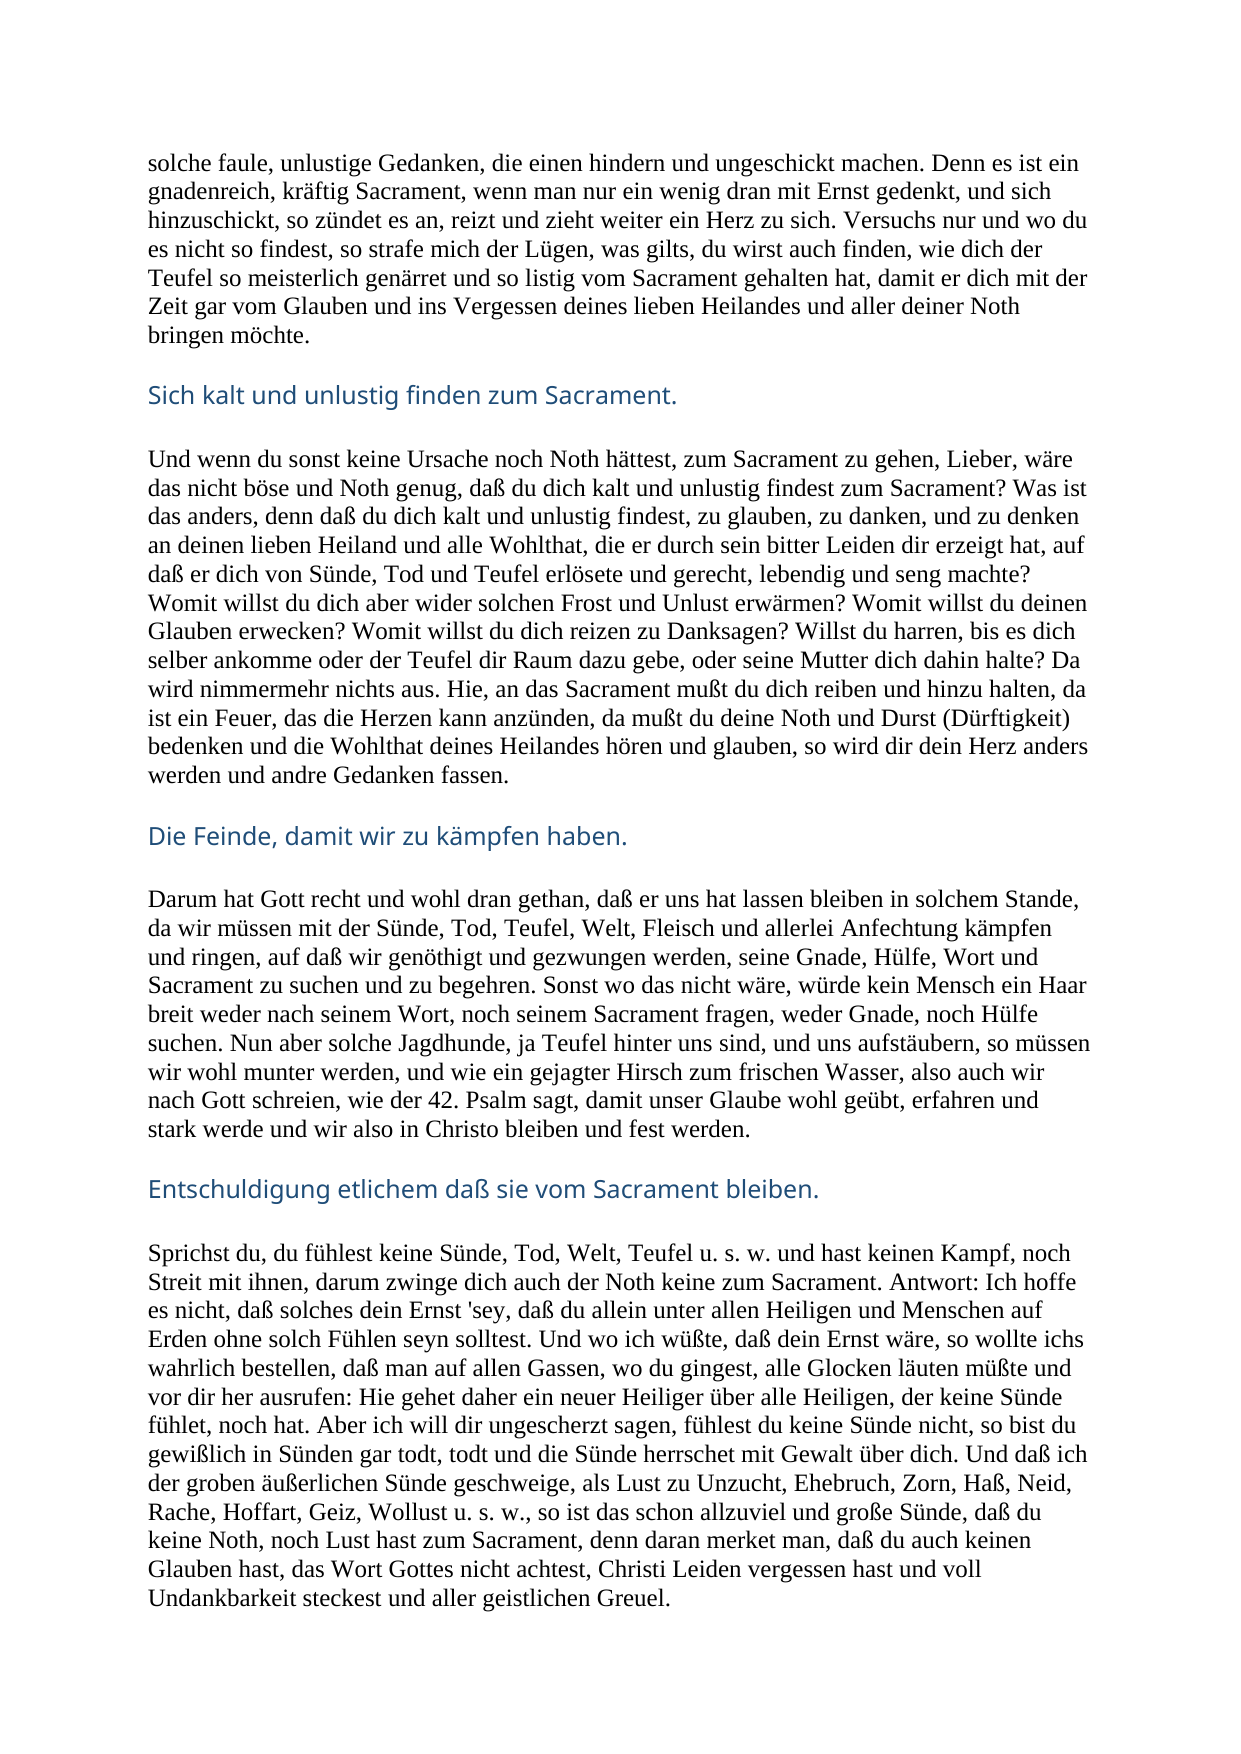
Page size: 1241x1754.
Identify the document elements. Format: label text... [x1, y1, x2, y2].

subtitle Die Feinde, damit wir zu kämpfen haben. [148, 818, 1093, 852]
subtitle Sich kalt und unlustig finden zum Sacrament. [148, 378, 1093, 412]
text Sprichst du, du fühlest keine Sünde, Tod, Welt, Teufel u. s. w. und hast keinen Kampf, noch Streit mit ihnen, darum zwinge dich auch der Noth keine zum Sacrament. Antwort: Ich hoffe es nicht, daß solches dein Ernst 'sey, daß du allein unter allen Heiligen und Menschen auf Erden ohne solch Fühlen seyn solltest. Und wo ich wüßte, daß dein Ernst wäre, so wollte ichs wahrlich bestellen, daß man auf allen Gassen, wo du gingest, alle Glocken läuten müßte und vor dir her ausrufen: Hie gehet daher ein neuer Heiliger über alle Heiligen, der keine Sünde fühlet, noch hat. Aber ich will dir ungescherzt sagen, fühlest du keine Sünde nicht, so bist du gewißlich in Sünden gar todt, todt und die Sünde herrschet mit Gewalt über dich. Und daß ich der groben äußerlichen Sünde geschweige, als Lust zu Unzucht, Ehebruch, Zorn, Haß, Neid, Rache, Hoffart, Geiz, Wollust u. s. w., so ist das schon allzuviel und große Sünde, daß du keine Noth, noch Lust hast zum Sacrament, denn daran merket man, daß du auch keinen Glauben hast, das Wort Gottes nicht achtest, Christi Leiden vergessen hast und voll Undankbarkeit steckest und aller geistlichen Greuel. [148, 1238, 1093, 1612]
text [148, 148, 1093, 349]
text Darum hat Gott recht und wohl dran gethan, daß er uns hat lassen bleiben in solchem Stande, da wir müssen mit der Sünde, Tod, Teufel, Welt, Fleisch und allerlei Anfechtung kämpfen und ringen, auf daß wir genöthigt und gezwungen werden, seine Gnade, Hülfe, Wort und Sacrament zu suchen und zu begehren. Sonst wo das nicht wäre, würde kein Mensch ein Haar breit weder nach seinem Wort, noch seinem Sacrament fragen, weder Gnade, noch Hülfe suchen. Nun aber solche Jagdhunde, ja Teufel hinter uns sind, und uns aufstäubern, so müssen wir wohl munter werden, und wie ein gejagter Hirsch zum frischen Wasser, also auch wir nach Gott schreien, wie der 42. Psalm sagt, damit unser Glaube wohl geübt, erfahren und stark werde und wir also in Christo bleiben und fest werden. [148, 884, 1093, 1143]
text Und wenn du sonst keine Ursache noch Noth hättest, zum Sacrament zu gehen, Lieber, wäre das nicht böse und Noth genug, daß du dich kalt und unlustig findest zum Sacrament? Was ist das anders, denn daß du dich kalt und unlustig findest, zu glauben, zu danken, und zu denken an deinen lieben Heiland und alle Wohlthat, die er durch sein bitter Leiden dir erzeigt hat, auf daß er dich von Sünde, Tod und Teufel erlösete und gerecht, lebendig und seng machte? Womit willst du dich aber wider solchen Frost und Unlust erwärmen? Womit willst du deinen Glauben erwecken? Womit willst du dich reizen zu Danksagen? Willst du harren, bis es dich selber ankomme oder der Teufel dir Raum dazu gebe, oder seine Mutter dich dahin halte? Da wird nimmermehr nichts aus. Hie, an das Sacrament mußt du dich reiben und hinzu halten, da ist ein Feuer, das die Herzen kann anzünden, da mußt du deine Noth und Durst (Dürftigkeit) bedenken und die Wohlthat deines Heilandes hören und glauben, so wird dir dein Herz anders werden und andre Gedanken fassen. [148, 444, 1093, 789]
subtitle Entschuldigung etlichem daß sie vom Sacrament bleiben. [148, 1172, 1093, 1206]
